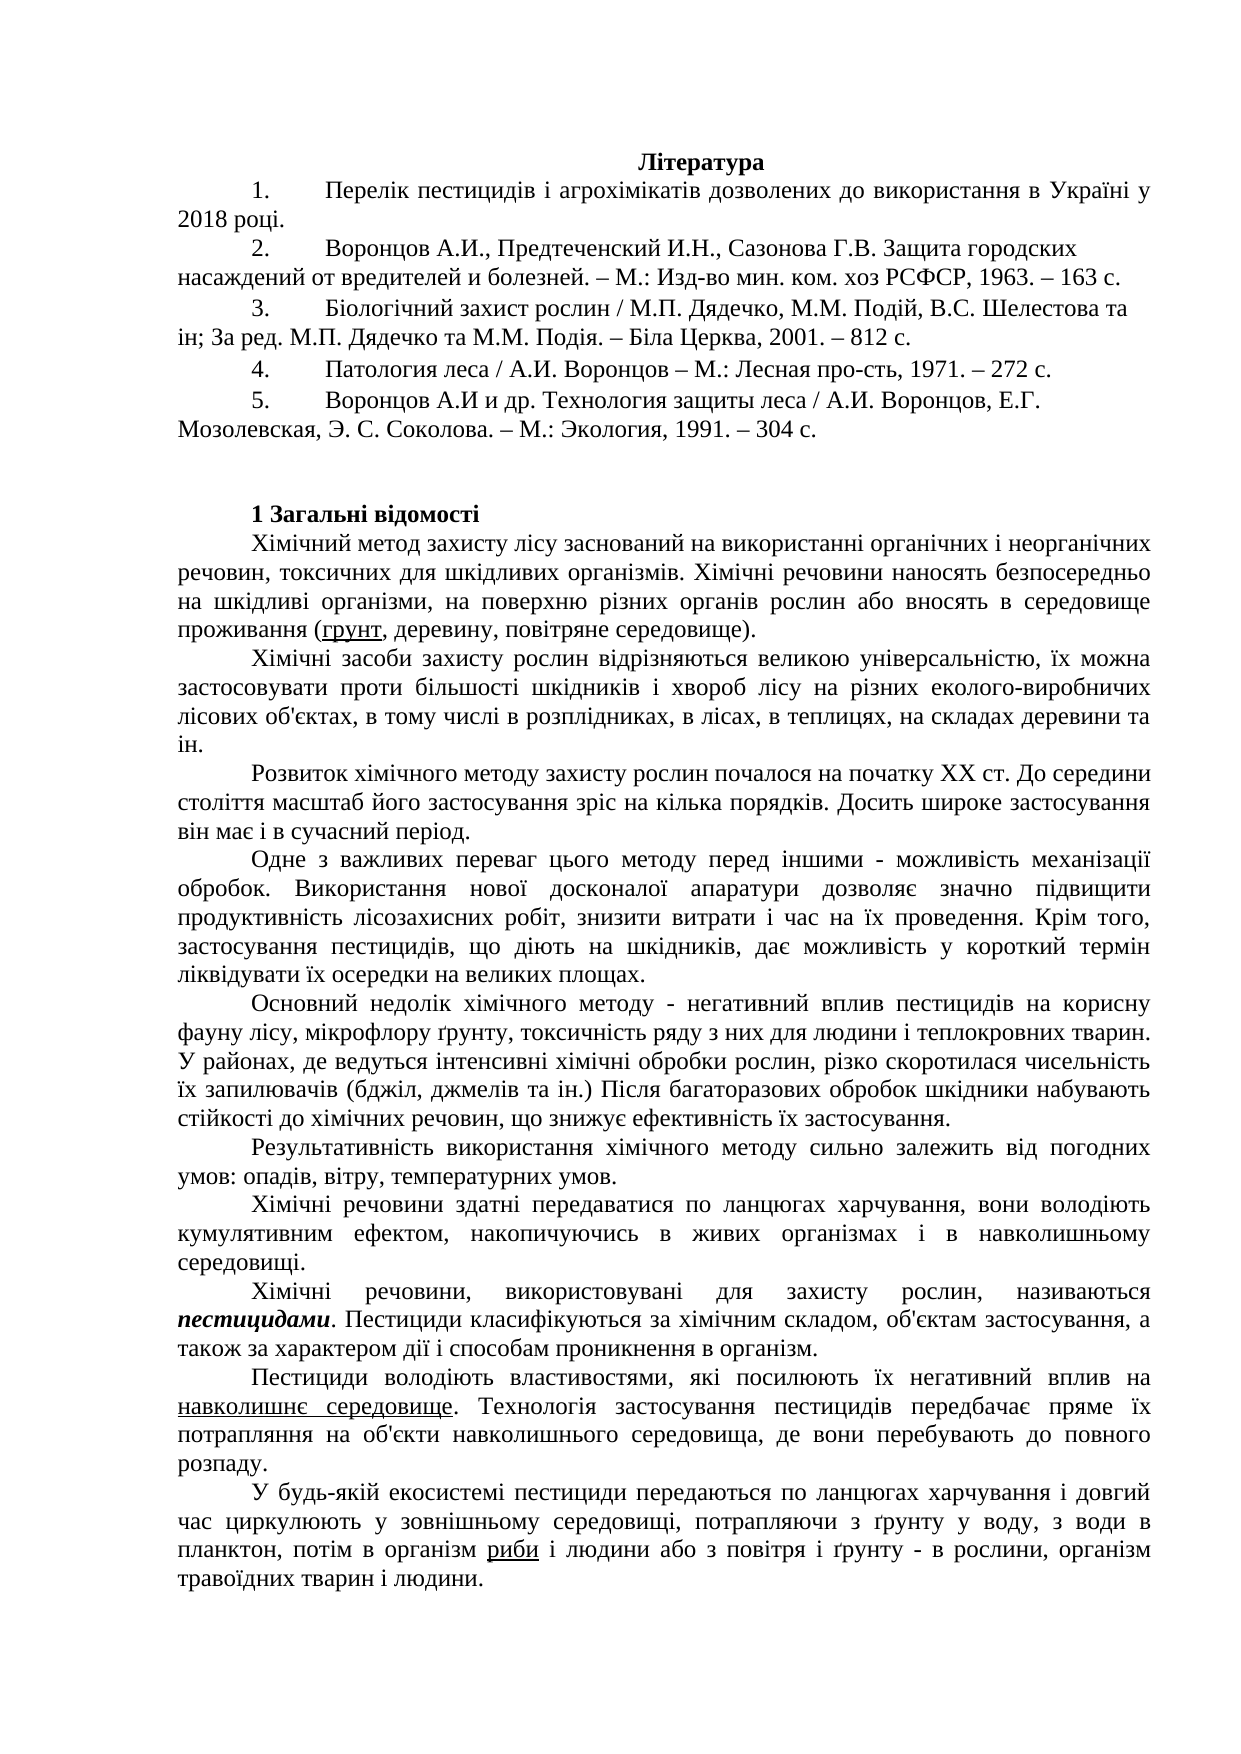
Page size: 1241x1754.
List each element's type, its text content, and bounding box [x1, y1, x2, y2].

text 1 Загальні відомості [177, 499, 1152, 528]
text Хімічний метод захисту лісу заснований на використанні органічних і неорганічних речовин, токсичних для шкідливих організмів. Хімічні речовини наносять безпосередньо на шкідливі організми, на поверхню різних органів рослин або вносять в середовище проживання (грунт, деревину, повітряне середовище). [177, 528, 1152, 643]
text Хімічні речовини, використовувані для захисту рослин, називаються пестицидами. Пестициди класифікуються за хімічним складом, об'єктам застосування, а також за характером дії і способам проникнення в організм. [177, 1276, 1152, 1362]
text У будь-якій екосистемі пестициди передаються по ланцюгах харчування і довгий час циркулюють у зовнішньому середовищі, потрапляючи з ґрунту у воду, з води в планктон, потім в організм риби і людини або з повітря і ґрунту - в рослини, організм травоїдних тварин і людини. [177, 1477, 1152, 1592]
list Перелік пестицидів і агрохімікатів дозволених до використання в Україні у 2018 році. [177, 176, 1152, 233]
text Література [177, 147, 1152, 176]
list Воронцов А.И., Предтеченский И.Н., Сазонова Г.В. Защита городских насаждений от вредителей и болезней. – М.: Изд-во мин. ком. хоз РСФСР, 1963. – 163 с. [177, 233, 1152, 291]
list Біологічний захист рослин / М.П. Дядечко, М.М. Подій, В.С. Шелестова та ін; За ред. М.П. Дядечко та М.М. Подія. – Біла Церква, 2001. – 812 с. [177, 293, 1152, 351]
text Хімічні засоби захисту рослин відрізняються великою універсальністю, їх можна застосовувати проти більшості шкідників і хвороб лісу на різних еколого-виробничих лісових об'єктах, в тому числі в розплідниках, в лісах, в теплицях, на складах деревини та ін. [177, 643, 1152, 758]
text Хімічні речовини здатні передаватися по ланцюгах харчування, вони володіють кумулятивним ефектом, накопичуючись в живих організмах і в навколишньому середовищі. [177, 1189, 1152, 1276]
text Пестициди володіють властивостями, які посилюють їх негативний вплив на навколишнє середовище. Технологія застосування пестицидів передбачає пряме їх потрапляння на об'єкти навколишнього середовища, де вони перебувають до повного розпаду. [177, 1362, 1152, 1477]
text Результативність використання хімічного методу сильно залежить від погодних умов: опадів, вітру, температурних умов. [177, 1132, 1152, 1189]
text Розвиток хімічного методу захисту рослин почалося на початку XX ст. До середини століття масштаб його застосування зріс на кілька порядків. Досить широке застосування він має і в сучасний період. [177, 758, 1152, 844]
text Одне з важливих переваг цього методу перед іншими - можливість механізації обробок. Використання нової досконалої апаратури дозволяє значно підвищити продуктивність лісозахисних робіт, знизити витрати і час на їх проведення. Крім того, застосування пестицидів, що діють на шкідників, дає можливість у короткий термін ліквідувати їх осередки на великих площах. [177, 844, 1152, 988]
list Воронцов А.И и др. Технология защиты леса / А.И. Воронцов, Е.Г. Мозолевская, Э. С. Соколова. – М.: Экология, 1991. – 304 с. [177, 385, 1152, 443]
text Основний недолік хімічного методу - негативний вплив пестицидів на корисну фауну лісу, мікрофлору ґрунту, токсичність ряду з них для людини і теплокровних тварин. У районах, де ведуться інтенсивні хімічні обробки рослин, різко скоротилася чисельність їх запилювачів (бджіл, джмелів та ін.) Після багаторазових обробок шкідники набувають стійкості до хімічних речовин, що знижує ефективність їх застосування. [177, 988, 1152, 1132]
list Патология леса / А.И. Воронцов – М.: Лесная про-сть, 1971. – 272 с. [177, 354, 1152, 382]
